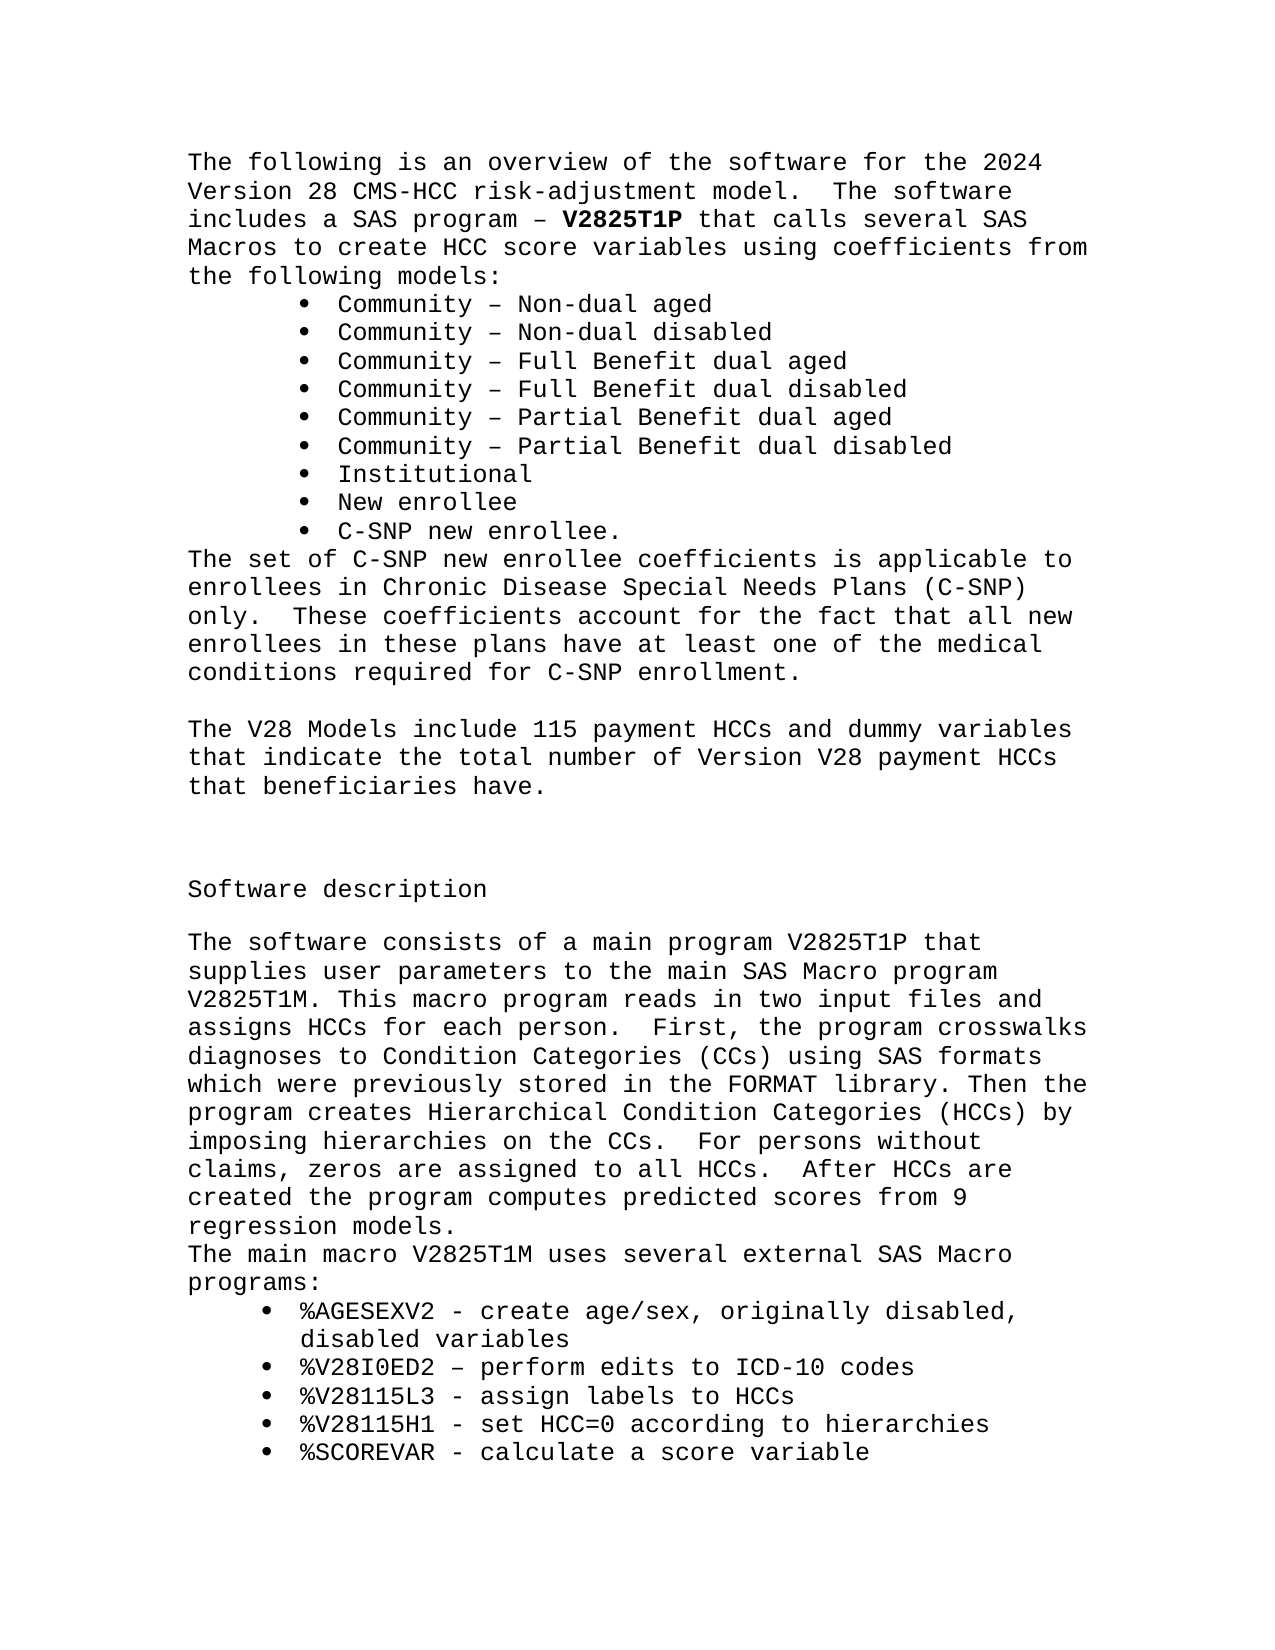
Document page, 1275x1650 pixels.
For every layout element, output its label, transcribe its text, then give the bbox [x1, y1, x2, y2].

list Community – Partial Benefit dual disabled [300, 433, 1087, 462]
list Institutional [300, 462, 1087, 490]
list %V28115H1 - set HCC=0 according to hierarchies [262, 1412, 1087, 1440]
list Community – Full Benefit dual aged [300, 348, 1087, 377]
list Community – Non-dual aged [300, 292, 1087, 320]
list Community – Non-dual disabled [300, 320, 1087, 348]
text The V28 Models include 115 payment HCCs and dummy variables that indicate the total number of Version V28 payment HCCs that beneficiaries have. [187, 717, 1087, 802]
list Community – Partial Benefit dual aged [300, 405, 1087, 433]
subtitle Software description [187, 877, 1087, 905]
text The main macro V2825T1M uses several external SAS Macro programs: [187, 1242, 1087, 1298]
list %V28I0ED2 – perform edits to ICD-10 codes [262, 1355, 1087, 1383]
list C-SNP new enrollee. [300, 518, 1087, 547]
text The set of C-SNP new enrollee coefficients is applicable to enrollees in Chronic Disease Special Needs Plans (C-SNP) only. These coefficients account for the fact that all new enrollees in these plans have at least one of the medical conditions required for C-SNP enrollment. [187, 547, 1087, 688]
text The software consists of a main program V2825T1P that supplies user parameters to the main SAS Macro program V2825T1M. This macro program reads in two input files and assigns HCCs for each person. First, the program crosswalks diagnoses to Condition Categories (CCs) using SAS formats which were previously stored in the FORMAT library. Then the program creates Hierarchical Condition Categories (HCCs) by imposing hierarchies on the CCs. For persons without claims, zeros are assigned to all HCCs. After HCCs are created the program computes predicted scores from 9 regression models. [187, 930, 1087, 1242]
list %V28115L3 - assign labels to HCCs [262, 1383, 1087, 1412]
text The following is an overview of the software for the 2024 Version 28 CMS-HCC risk-adjustment model. The software includes a SAS program – V2825T1P that calls several SAS Macros to create HCC score variables using coefficients from the following models: [187, 150, 1087, 292]
list New enrollee [300, 490, 1087, 518]
list %SCOREVAR - calculate a score variable [262, 1440, 1087, 1468]
list Community – Full Benefit dual disabled [300, 377, 1087, 405]
list %AGESEXV2 - create age/sex, originally disabled, disabled variables [262, 1298, 1087, 1355]
